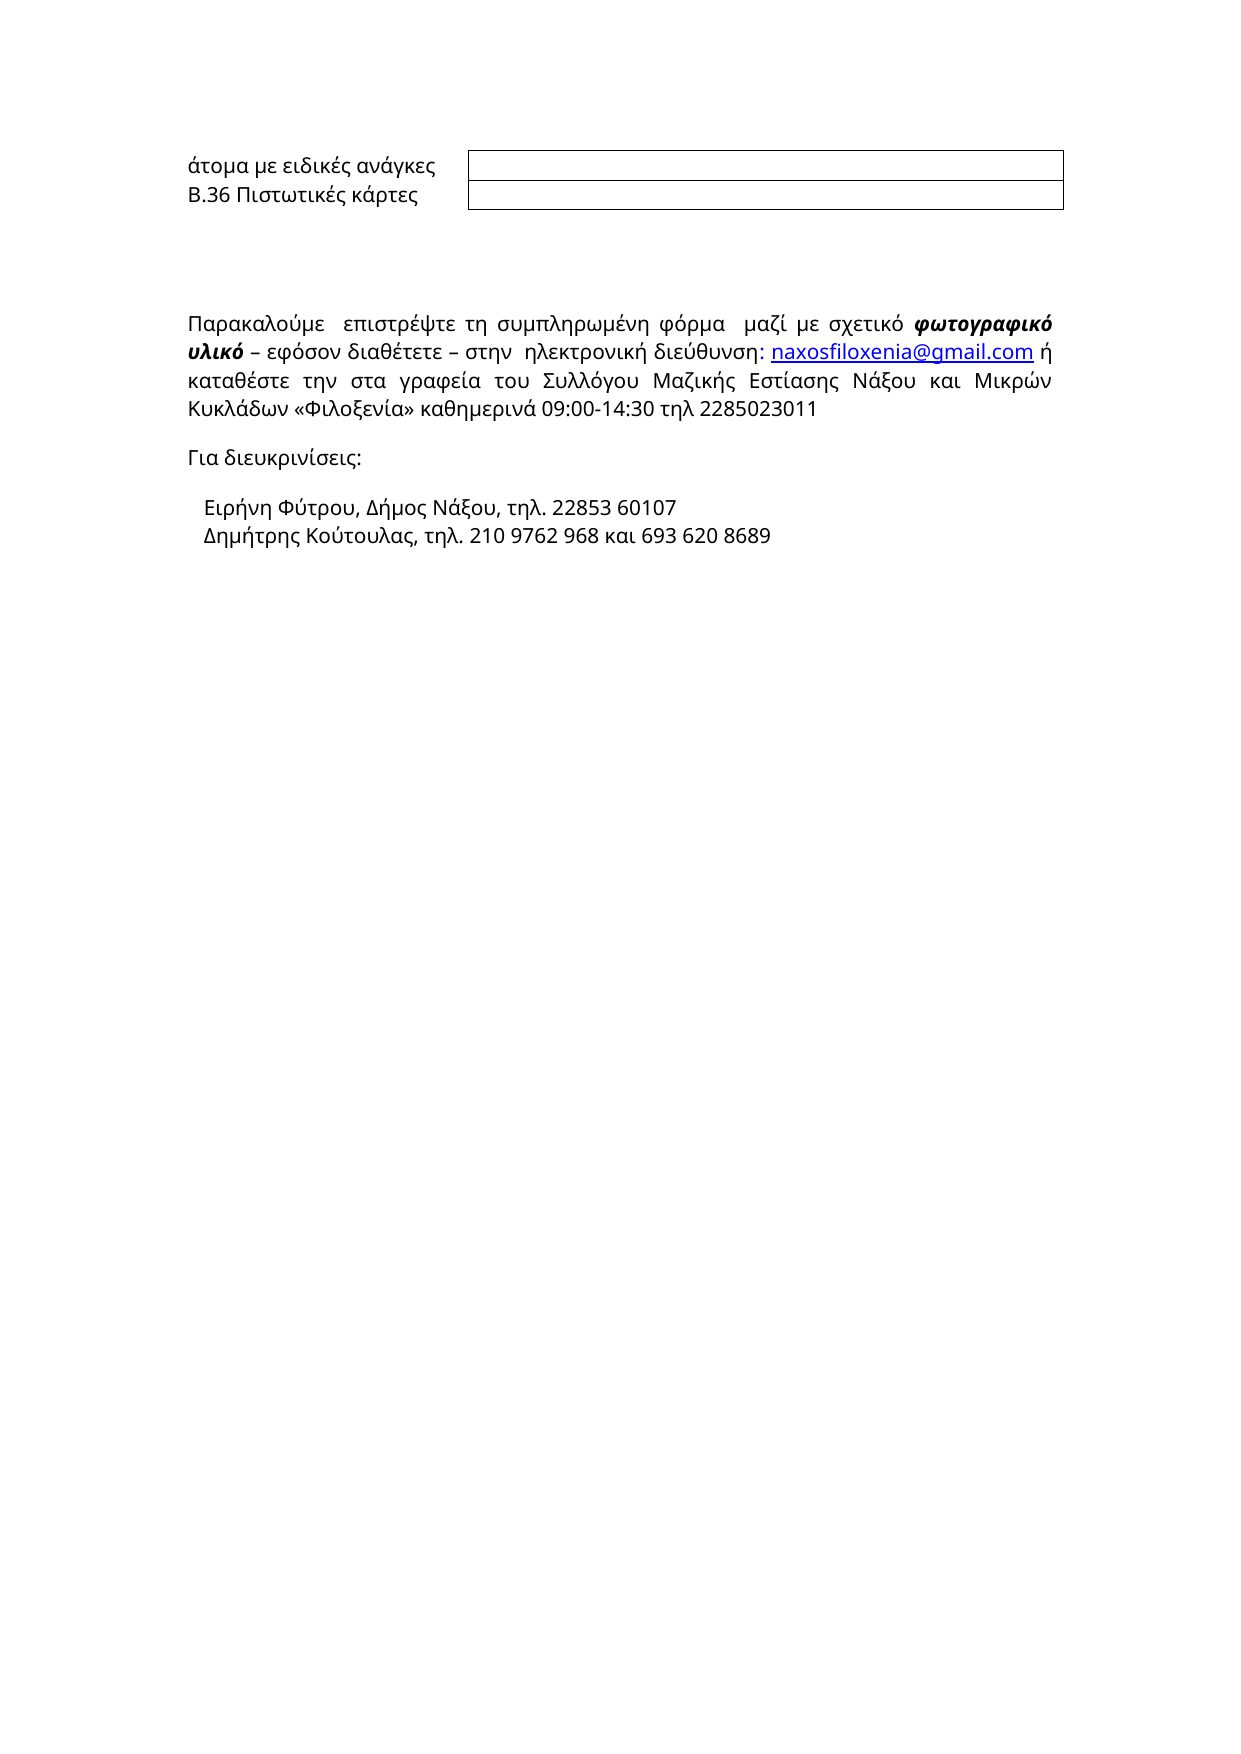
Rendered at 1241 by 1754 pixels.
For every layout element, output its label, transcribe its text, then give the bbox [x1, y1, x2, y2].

table_cell [469, 181, 1063, 209]
text Για διευκρινίσεις: [187, 443, 1053, 472]
text Δημήτρης Κούτουλας, τηλ. 210 9762 968 και 693 620 8689 [187, 521, 1053, 549]
table_cell [469, 151, 1063, 179]
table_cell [176, 150, 468, 179]
table_cell Β.36 Πιστωτικές κάρτες [176, 180, 468, 209]
text Παρακαλούμε επιστρέψτε τη συμπληρωμένη φόρμα μαζί με σχετικό φωτογραφικό υλικό – εφόσον διαθέτετε – στην ηλεκτρονική διεύθυνση: naxosfiloxenia@gmail.com ή καταθέστε την στα γραφεία του Συλλόγου Μαζικής Εστίασης Νάξου και Μικρών Κυκλάδων «Φιλοξενία» καθημερινά 09:00-14:30 τηλ 2285023011 [187, 309, 1053, 423]
text Ειρήνη Φύτρου, Δήμος Νάξου, τηλ. 22853 60107 [187, 493, 1053, 521]
